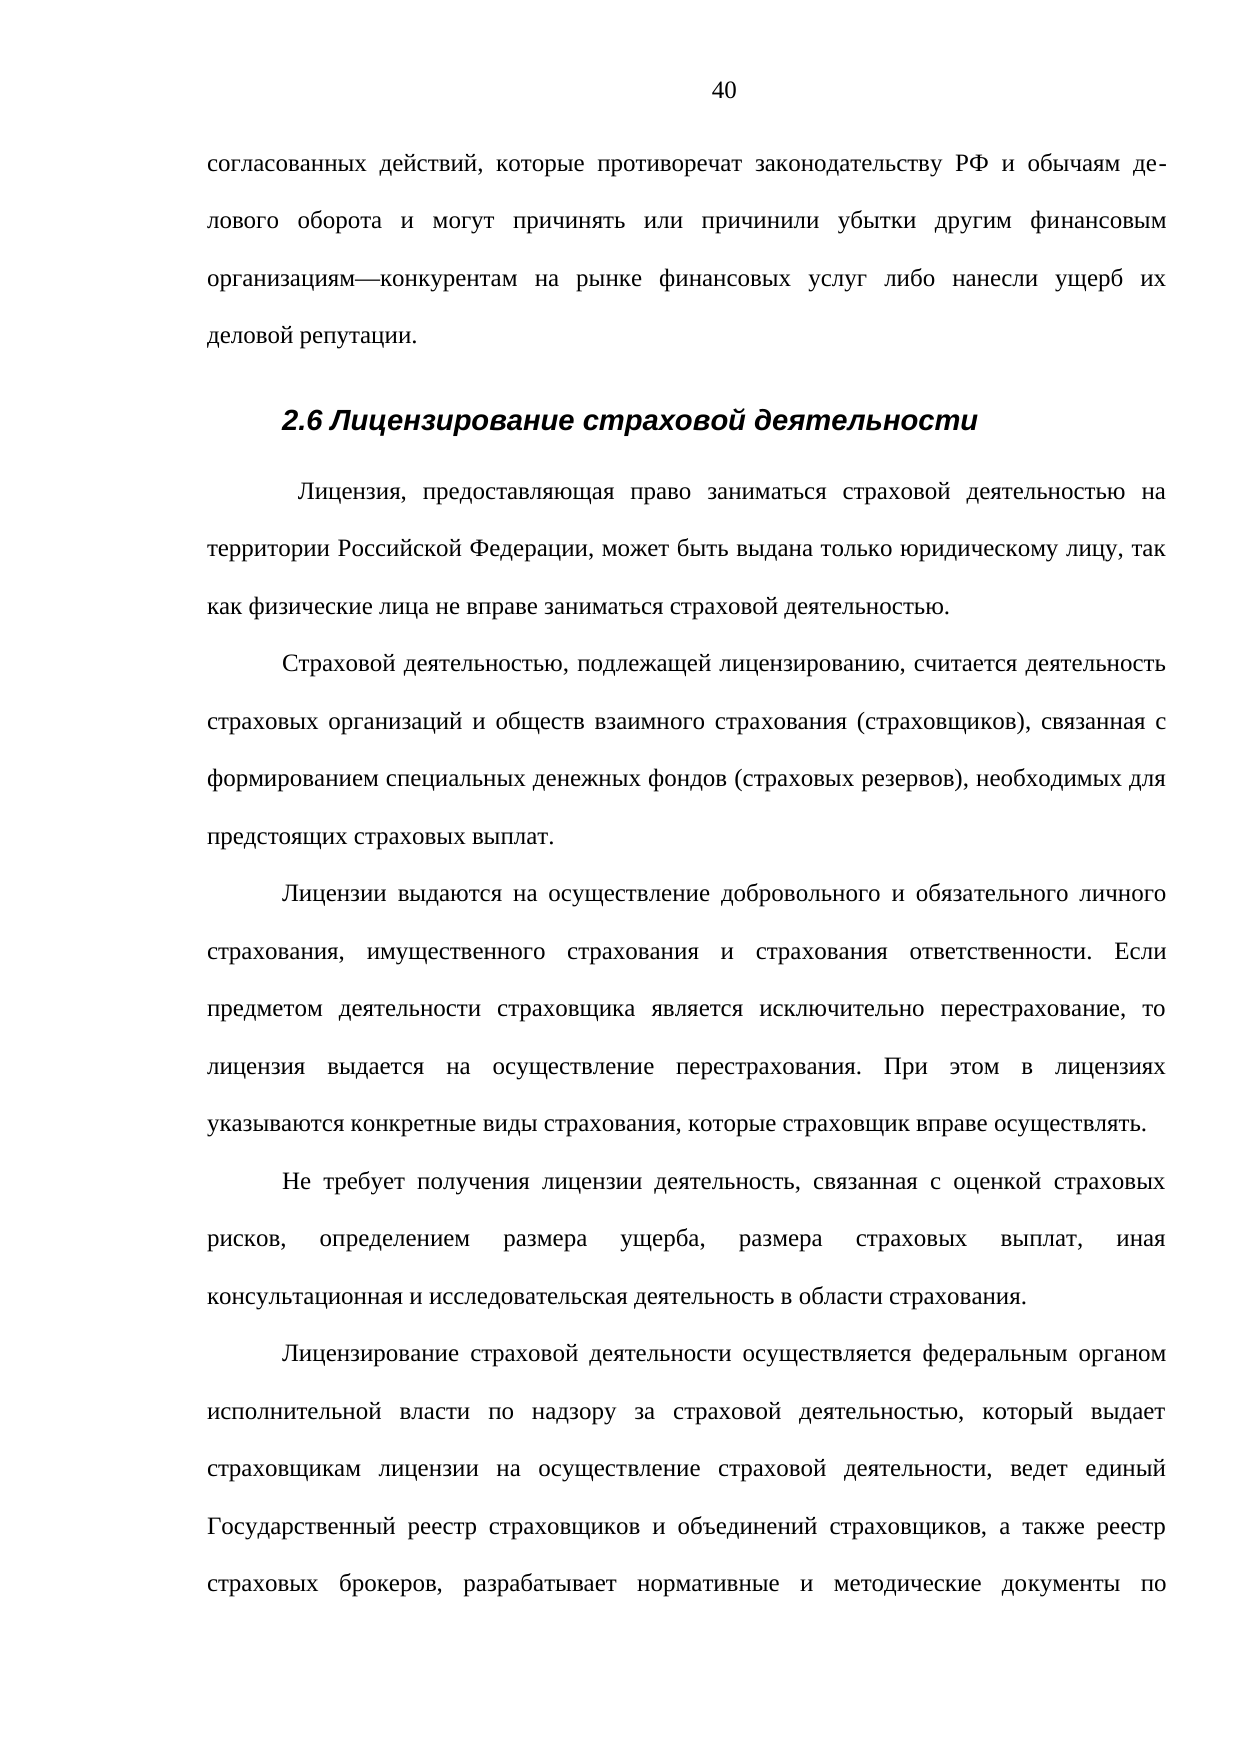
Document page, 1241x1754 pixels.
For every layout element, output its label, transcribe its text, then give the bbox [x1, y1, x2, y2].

text Лицензия, предоставляющая право заниматься страховой деятельностью на территории Российской Федерации, может быть выдана только юридическому лицу, так как физические лица не вправе заниматься страховой деятельностью. [207, 476, 1167, 620]
text Лицензии выдаются на осуществление добровольного и обязательного личного страхования, имущественного страхования и страхования ответственности. Если предметом деятельности страховщика является исключительно перестрахование, то лицензия выдается на осуществление перестрахования. При этом в лицензиях указываются конкретные виды страхования, которые страховщик вправе осуществлять. [207, 878, 1167, 1137]
subtitle 2.6 Лицензирование страховой деятельности [207, 403, 1167, 436]
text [207, 1338, 1167, 1597]
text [207, 148, 1167, 349]
text Страховой деятельностью, подлежащей лицензированию, считается деятельность страховых организаций и обществ взаимного страхования (страховщиков), связанная с формированием специальных денежных фондов (страховых резервов), необходимых для предстоящих страховых выплат. [207, 648, 1167, 850]
text Не требует получения лицензии деятельность, связанная с оценкой страховых рисков, определением размера ущерба, размера страховых выплат, иная консультационная и исследовательская деятельность в области страхования. [207, 1166, 1167, 1310]
